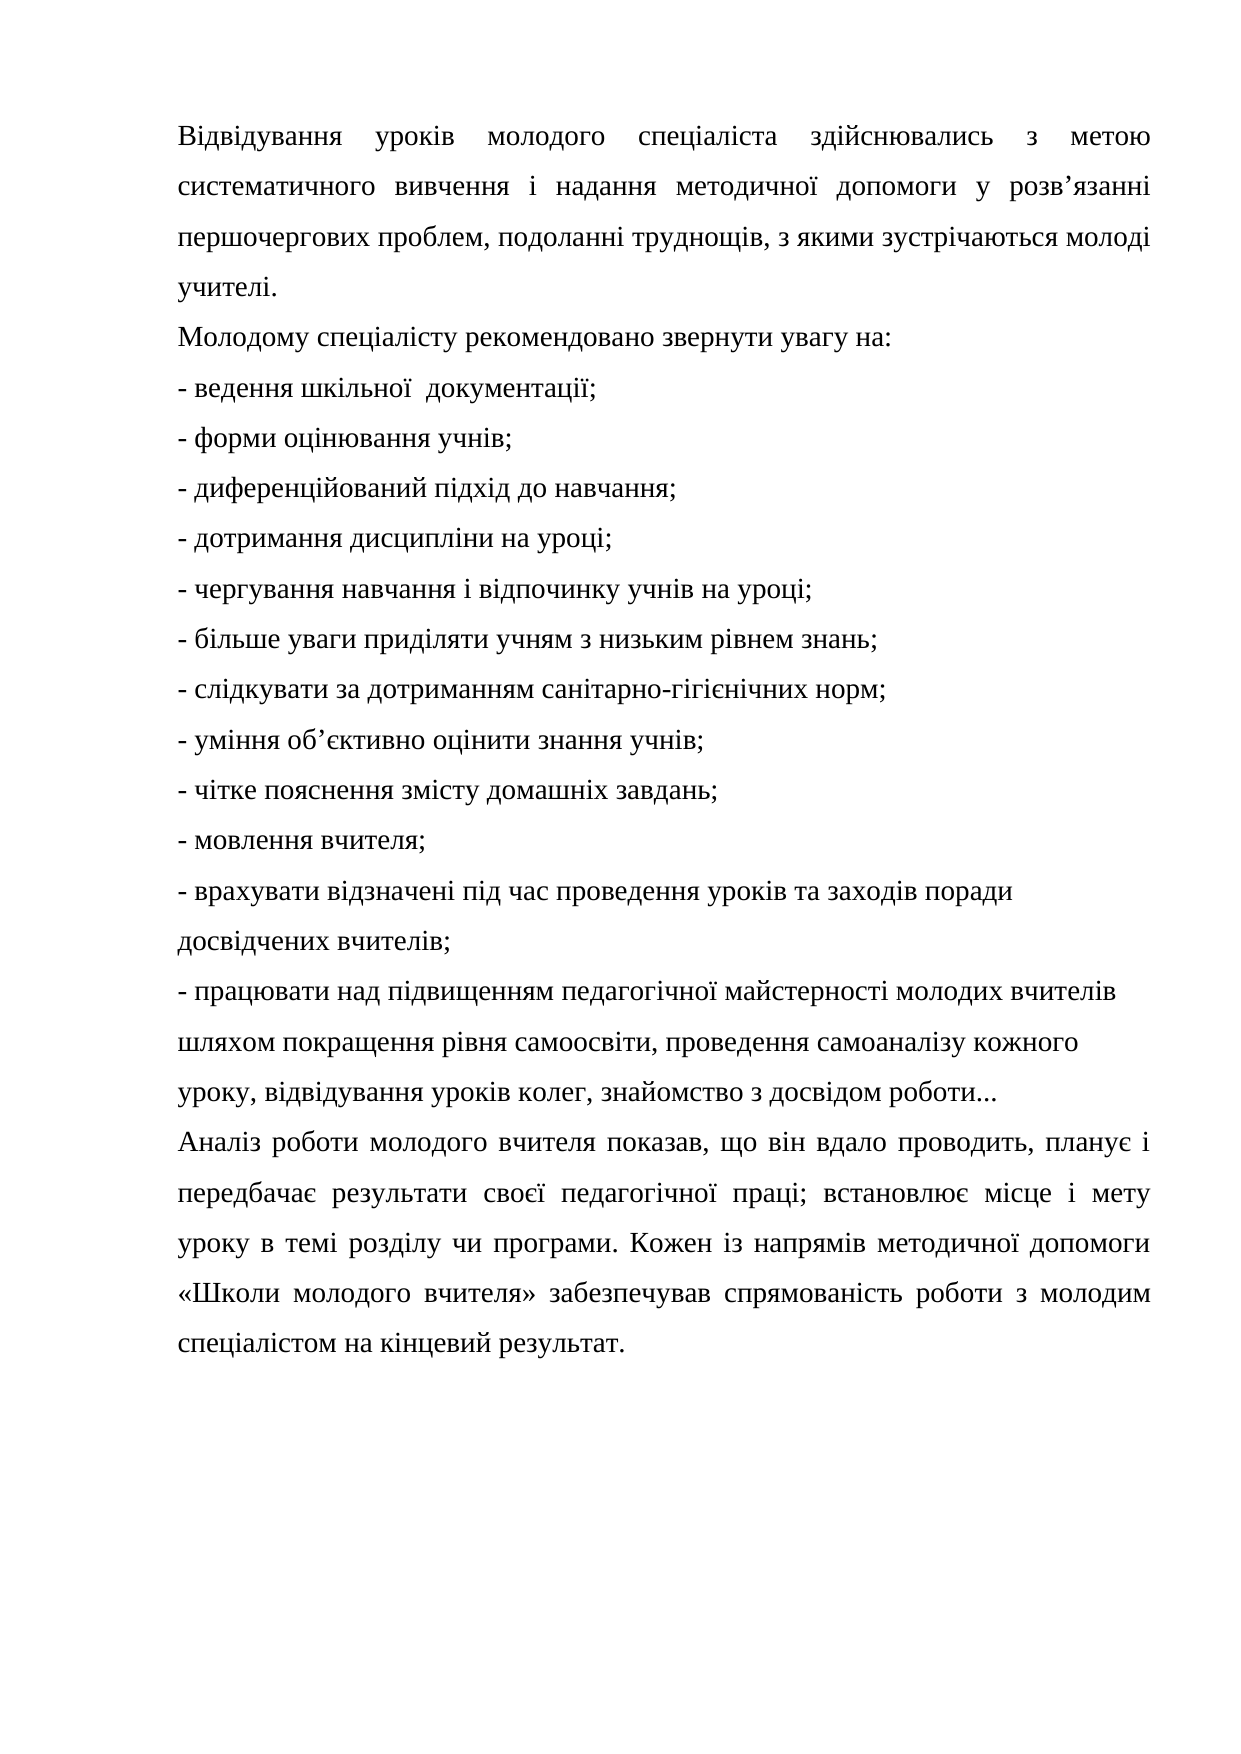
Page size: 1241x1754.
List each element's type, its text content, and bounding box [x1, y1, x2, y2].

text Молодому спецiалiсту рекомендовано звернути увагу на: - ведення шкільної документацiї; - форми оцiнювання учнiв; - диференцiйований пiдхiд до навчання; - дотримання дисциплiни на уроцi; - чергування навчання i вiдпочинку учнiв на уроцi; - бiльше уваги придiляти учням з низьким рiвнем знань; - слiдкувати за дотриманням санiтарно-гiгiєнiчних норм; - умiння об’єктивно оцiнити знання учнiв; - чiтке пояснення змiсту домашнiх завдань; [177, 319, 1152, 806]
text - мовлення вчителя; - врахувати вiдзначенi пiд час проведення урокiв та заходiв поради досвідчених вчителiв; [177, 822, 1152, 957]
text - працювати над пiдвищенням педагогiчної майстерностi молодих вчителiв шляхом покращення рiвня самоосвiти, проведення самоаналiзу кожного уроку, відвідування урокiв колег, знайомство з досвiдом роботи... [177, 973, 1152, 1108]
text Відвідування уроків молодого спеціаліста здійснювались з метою систематичного вивчення і надання методичної допомоги у розв’язанні першочергових проблем, подоланні труднощів, з якими зустрічаються молоді учителі. [177, 118, 1152, 303]
text Аналіз роботи молодого вчителя показав, що він вдало проводить, планує і передбачає результати своєї педагогічної праці; встановлює місце і мету уроку в темі розділу чи програми. Кожен із напрямів методичної допомоги «Школи молодого вчителя» забезпечував спрямованість роботи з молодим спеціалістом на кінцевий результат. [177, 1124, 1152, 1359]
